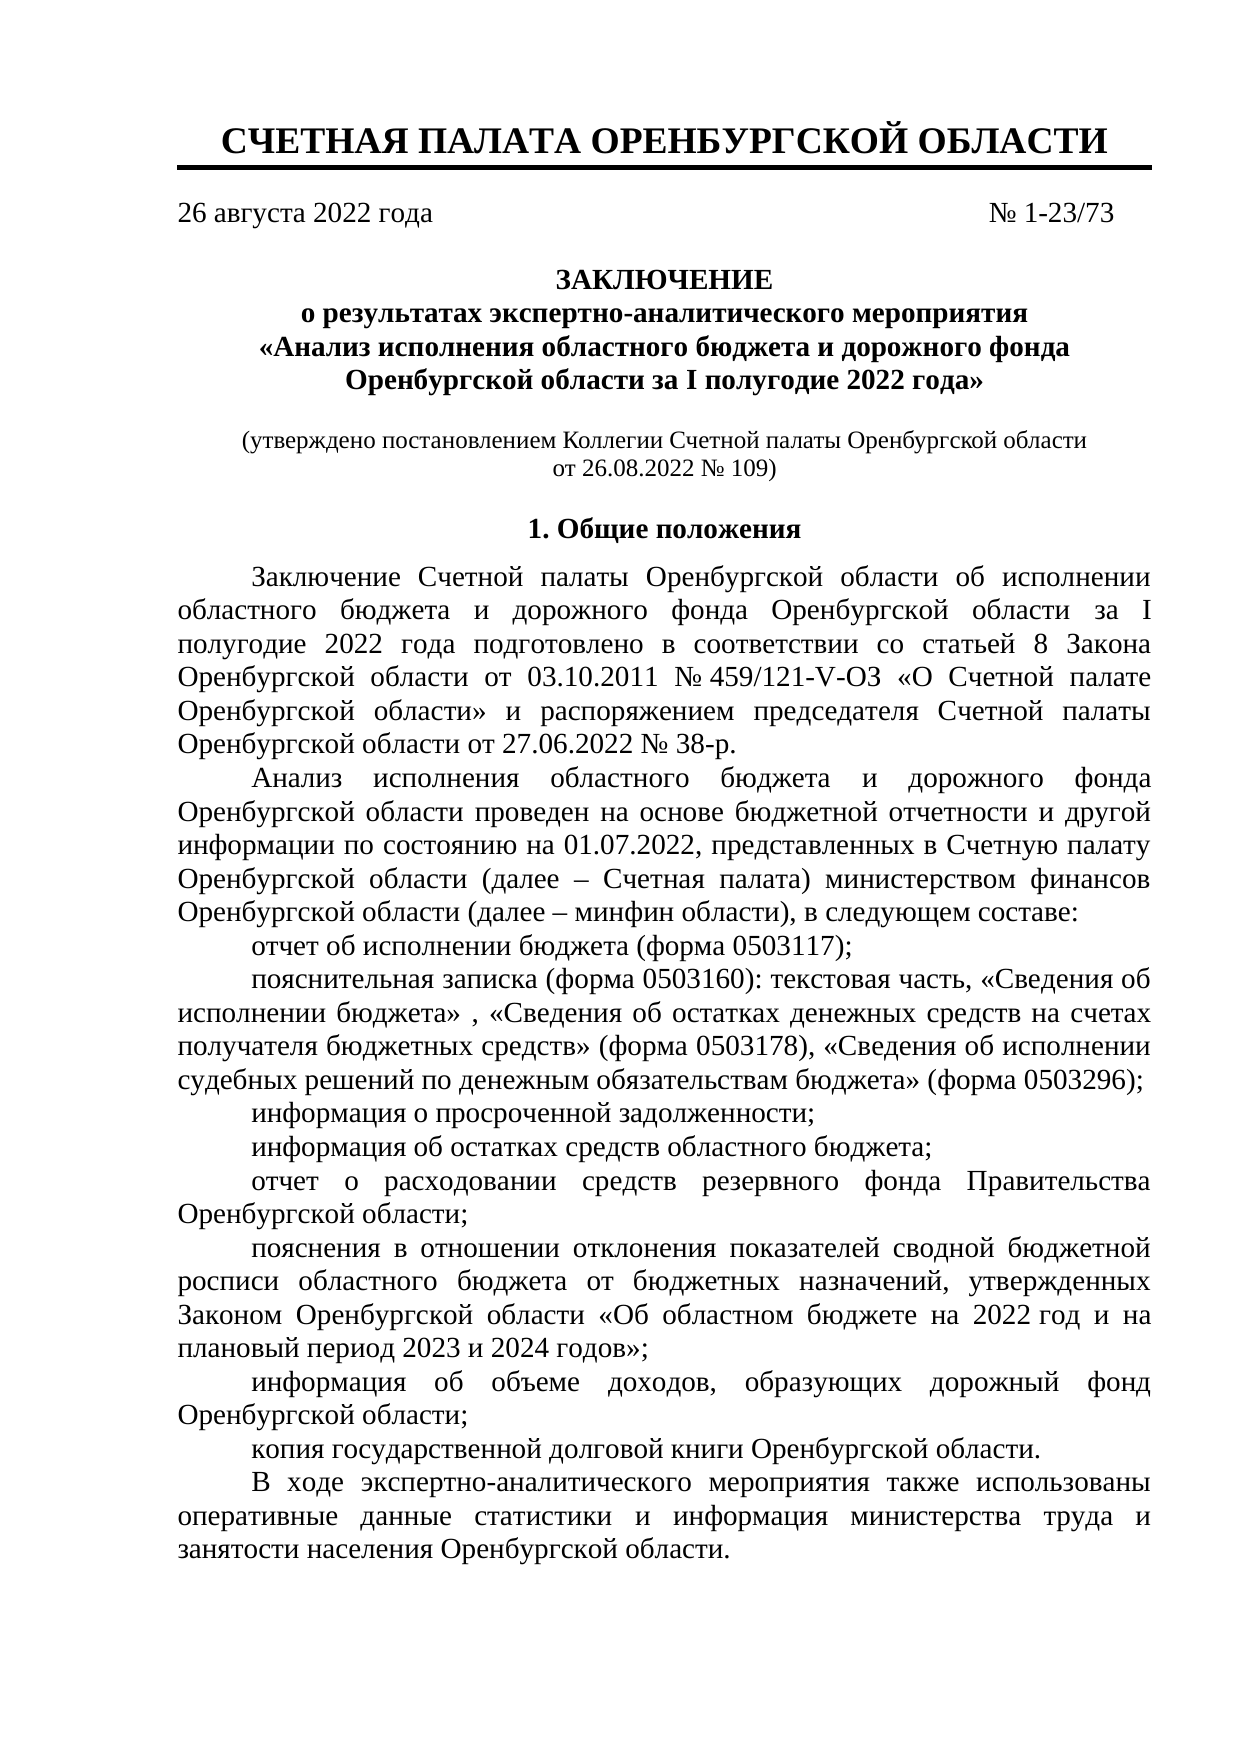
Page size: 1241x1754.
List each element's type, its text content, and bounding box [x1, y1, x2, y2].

text информация об остатках средств областного бюджета; [177, 1129, 1152, 1163]
text (утверждено постановлением Коллегии Счетной палаты Оренбургской области [177, 425, 1152, 453]
text отчет о расходовании средств резервного фонда Правительства Оренбургской области; [177, 1163, 1152, 1230]
text от 26.08.2022 № 109) [177, 453, 1152, 482]
text Заключение Счетной палаты Оренбургской области об исполнении областного бюджета и дорожного фонда Оренбургской области за I полугодие 2022 года подготовлено в соответствии со статьей 8 Закона Оренбургской области от 03.10.2011 № 459/121-V-ОЗ «О Счетной палате Оренбургской области» и распоряжением председателя Счетной палаты Оренбургской области от 27.06.2022 № 38-р. [177, 559, 1152, 760]
text счетная палата Оренбургской области [177, 118, 1152, 161]
text 26 августа 2022 года № 1-23/73 [177, 195, 1152, 228]
text отчет об исполнении бюджета (форма 0503117); [177, 928, 1152, 961]
text пояснения в отношении отклонения показателей сводной бюджетной росписи областного бюджета от бюджетных назначений, утвержденных Законом Оренбургской области «Об областном бюджете на 2022 год и на плановый период 2023 и 2024 годов»; [177, 1230, 1152, 1364]
text пояснительная записка (форма 0503160): текстовая часть, «Сведения об исполнении бюджета» , «Сведения об остатках денежных средств на счетах получателя бюджетных средств» (форма 0503178), «Сведения об исполнении судебных решений по денежным обязательствам бюджета» (форма 0503296); [177, 961, 1152, 1096]
text Оренбургской области за I полугодие 2022 года» [177, 362, 1152, 396]
text Анализ исполнения областного бюджета и дорожного фонда Оренбургской области проведен на основе бюджетной отчетности и другой информации по состоянию на 01.07.2022, представленных в Счетную палату Оренбургской области (далее – Счетная палата) министерством финансов Оренбургской области (далее – минфин области), в следующем составе: [177, 760, 1152, 928]
title 1. Общие положения [177, 511, 1152, 544]
text информация об объеме доходов, образующих дорожный фонд Оренбургской области; [177, 1364, 1152, 1431]
text копия государственной долговой книги Оренбургской области. [177, 1431, 1152, 1464]
text информация о просроченной задолженности; [177, 1096, 1152, 1129]
text «Анализ исполнения областного бюджета и дорожного фонда [177, 329, 1152, 362]
text В ходе экспертно-аналитического мероприятия также использованы оперативные данные статистики и информация министерства труда и занятости населения Оренбургской области. [177, 1464, 1152, 1565]
text ЗАКЛЮЧЕНИЕ [177, 262, 1152, 295]
text о результатах экспертно-аналитического мероприятия [177, 295, 1152, 329]
